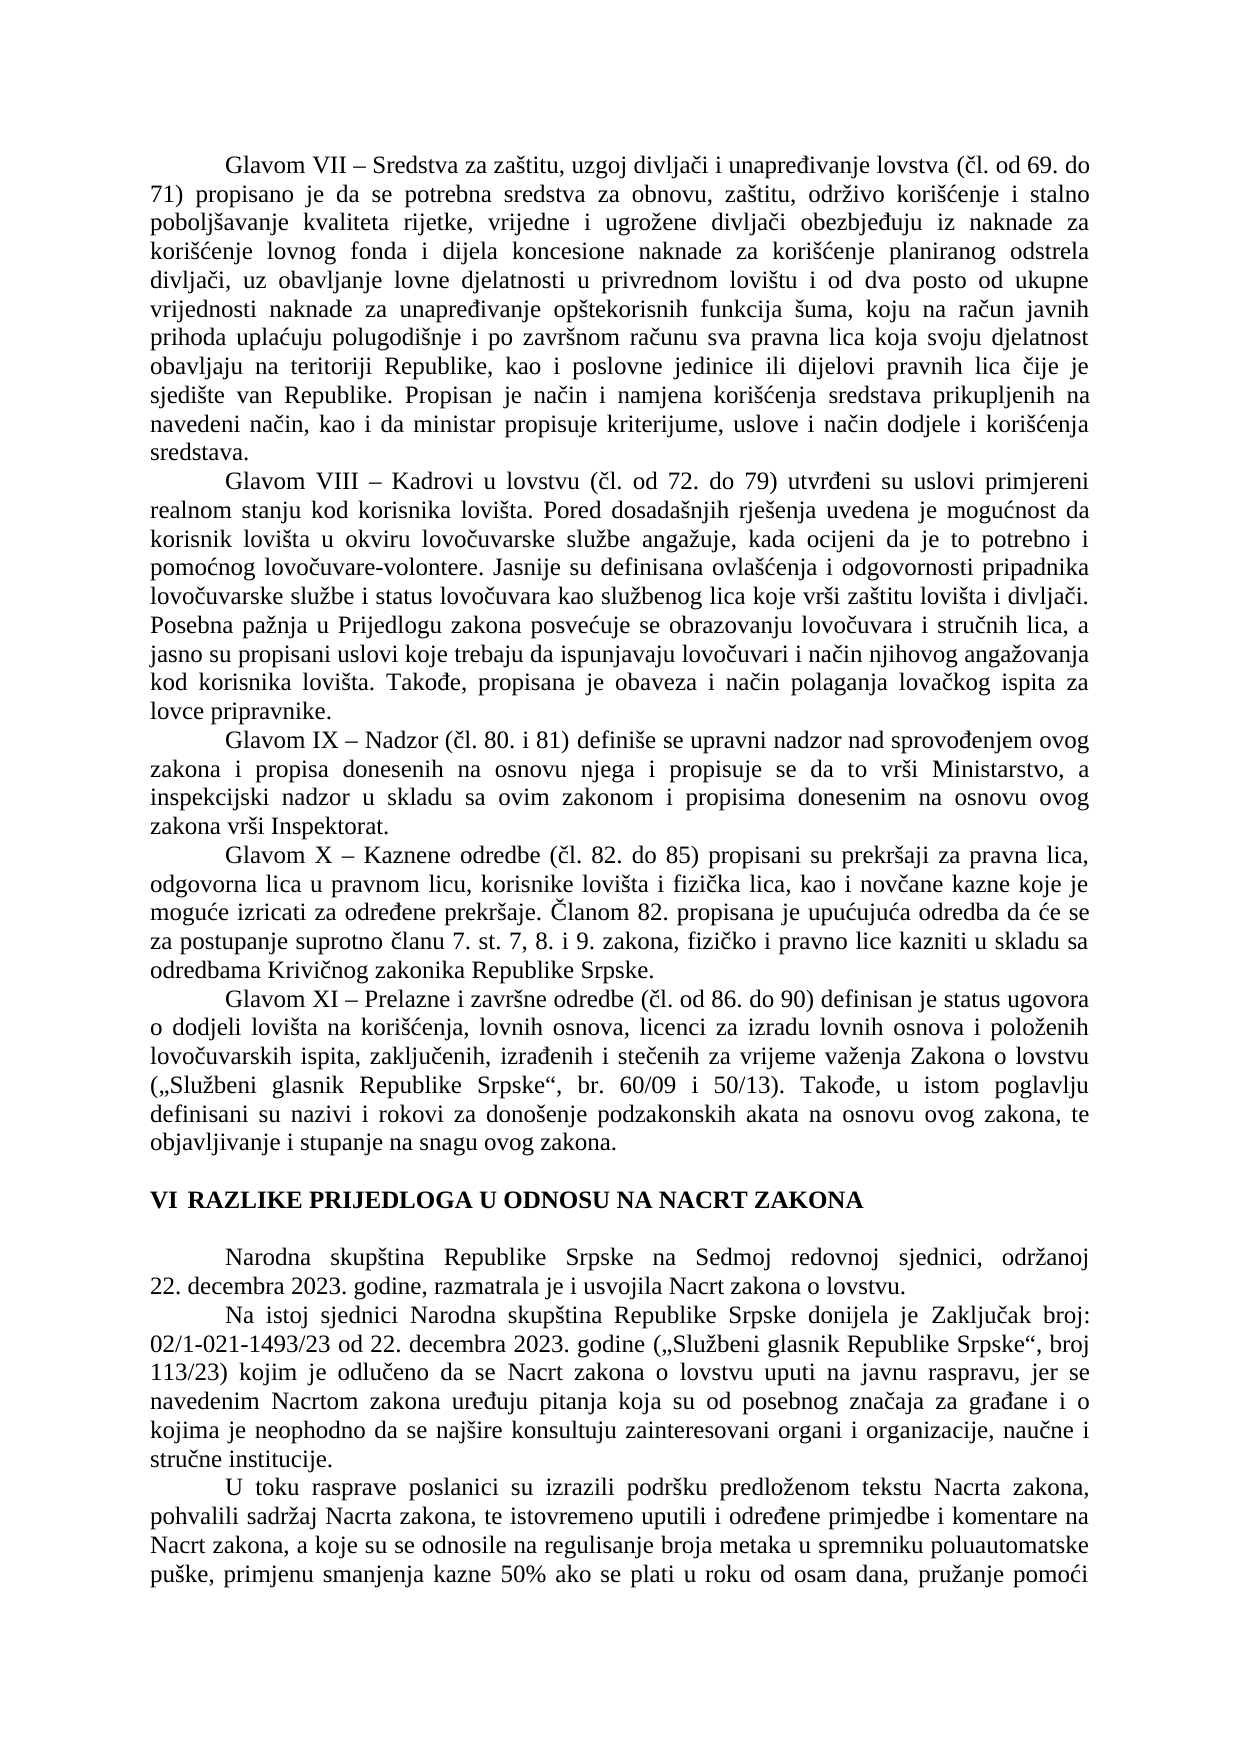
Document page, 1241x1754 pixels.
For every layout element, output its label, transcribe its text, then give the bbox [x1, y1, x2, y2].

text Glavom VII – Sredstva za zaštitu, uzgoj divljači i unapređivanje lovstva (čl. od 69. do 71) propisano je da se potrebna sredstva za obnovu, zaštitu, održivo korišćenje i stalno poboljšavanje kvaliteta rijetke, vrijedne i ugrožene divljači obezbjeđuju iz naknade za korišćenje lovnog fonda i dijela koncesione naknade za korišćenje planiranog odstrela divljači, uz obavljanje lovne djelatnosti u privrednom lovištu i od dva posto od ukupne vrijednosti naknade za unapređivanje opštekorisnih funkcija šuma, koju na račun javnih prihoda uplaćuju polugodišnje i po završnom računu sva pravna lica koja svoju djelatnost obavljaju na teritoriji Republike, kao i poslovne jedinice ili dijelovi pravnih lica čije je sjedište van Republike. Propisan je način i namjena korišćenja sredstava prikupljenih na navedeni način, kao i da ministar propisuje kriterijume, uslove i način dodjele i korišćenja sredstava. [150, 150, 1090, 466]
text Glavom X – Kaznene odredbe (čl. 82. do 85) propisani su prekršaji za pravna lica, odgovorna lica u pravnom licu, korisnike lovišta i fizička lica, kao i novčane kazne koje je moguće izricati za određene prekršaje. Članom 82. propisana je upućujuća odredba da će se za postupanje suprotno članu 7. st. 7, 8. i 9. zakona, fizičko i pravno lice kazniti u skladu sa odredbama Krivičnog zakonika Republike Srpske. [150, 840, 1090, 984]
text Glavom XI – Prelazne i završne odredbe (čl. od 86. do 90) definisan je status ugovora o dodjeli lovišta na korišćenja, lovnih osnova, licenci za izradu lovnih osnova i položenih lovočuvarskih ispita, zaključenih, izrađenih i stečenih za vrijeme važenja Zakona o lovstvu („Službeni glasnik Republike Srpske“, br. 60/09 i 50/13). Takođe, u istom poglavlju definisani su nazivi i rokovi za donošenje podzakonskih akata na osnovu ovog zakona, te objavljivanje i stupanje na snagu ovog zakona. [150, 984, 1090, 1156]
text Na istoj sjednici Narodna skupština Republike Srpske donijela je Zaključak broj: 02/1-021-1493/23 od 22. decembra 2023. godine („Službeni glasnik Republike Srpske“, broj 113/23) kojim je odlučeno da se Nacrt zakona o lovstvu uputi na javnu raspravu, jer se navedenim Nacrtom zakona uređuju pitanja koja su od posebnog značaja za građane i o kojima je neophodno da se najšire konsultuju zainteresovani organi i organizacije, naučne i stručne institucije. [150, 1300, 1090, 1472]
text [150, 1472, 1090, 1587]
text Narodna skupština Republike Srpske na Sedmoj redovnoj sjednici, održanoj 22. decembra 2023. godine, razmatrala je i usvojila Nacrt zakona o lovstvu. [150, 1242, 1090, 1300]
text Glavom VIII – Kadrovi u lovstvu (čl. od 72. do 79) utvrđeni su uslovi primjereni realnom stanju kod korisnika lovišta. Pored dosadašnjih rješenja uvedena je mogućnost da korisnik lovišta u okviru lovočuvarske službe angažuje, kada ocijeni da je to potrebno i pomoćnog lovočuvare-volontere. Jasnije su definisana ovlašćenja i odgovornosti pripadnika lovočuvarske službe i status lovočuvara kao službenog lica koje vrši zaštitu lovišta i divljači. Posebna pažnja u Prijedlogu zakona posvećuje se obrazovanju lovočuvara i stručnih lica, a jasno su propisani uslovi koje trebaju da ispunjavaju lovočuvari i način njihovog angažovanja kod korisnika lovišta. Takođe, propisana je obaveza i način polaganja lovačkog ispita za lovce pripravnike. [150, 466, 1090, 725]
text Glavom IX – Nadzor (čl. 80. i 81) definiše se upravni nadzor nad sprovođenjem ovog zakona i propisa donesenih na osnovu njega i propisuje se da to vrši Ministarstvo, a inspekcijski nadzor u skladu sa ovim zakonom i propisima donesenim na osnovu ovog zakona vrši Inspektorat. [150, 725, 1090, 840]
text VI RAZLIKE PRIJEDLOGA U ODNOSU NA NACRT ZAKONA [150, 1185, 1090, 1214]
